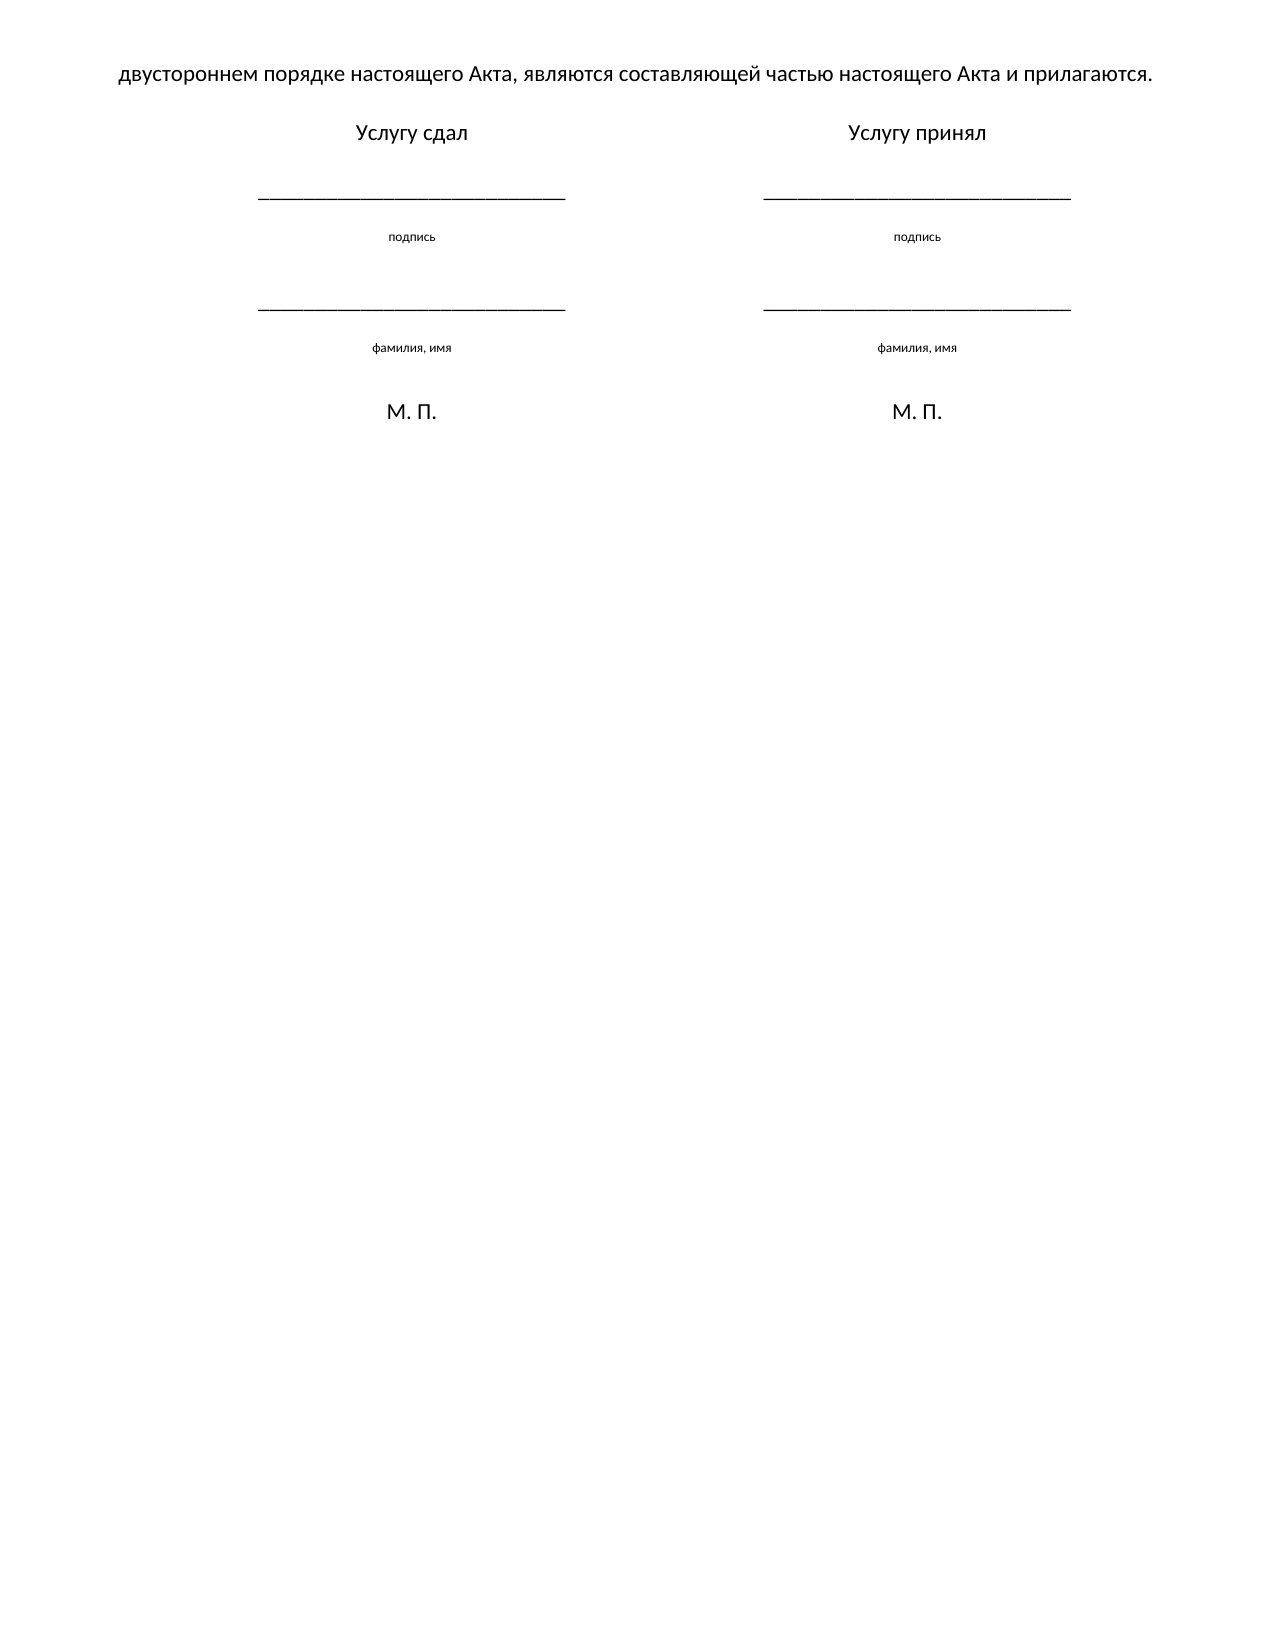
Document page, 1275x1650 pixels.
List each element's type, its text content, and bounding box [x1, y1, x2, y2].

table_cell ___________________________ фамилия, имя [159, 286, 664, 397]
table_cell М. П. [159, 397, 664, 455]
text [118, 59, 1211, 87]
table_cell М. П. [665, 397, 1170, 455]
table_cell ___________________________ подпись [665, 176, 1170, 286]
table_header Услугу сдал [159, 118, 664, 176]
table_header Услугу принял [665, 118, 1170, 176]
table_cell ___________________________ подпись [159, 176, 664, 286]
table_cell ___________________________ фамилия, имя [665, 286, 1170, 397]
